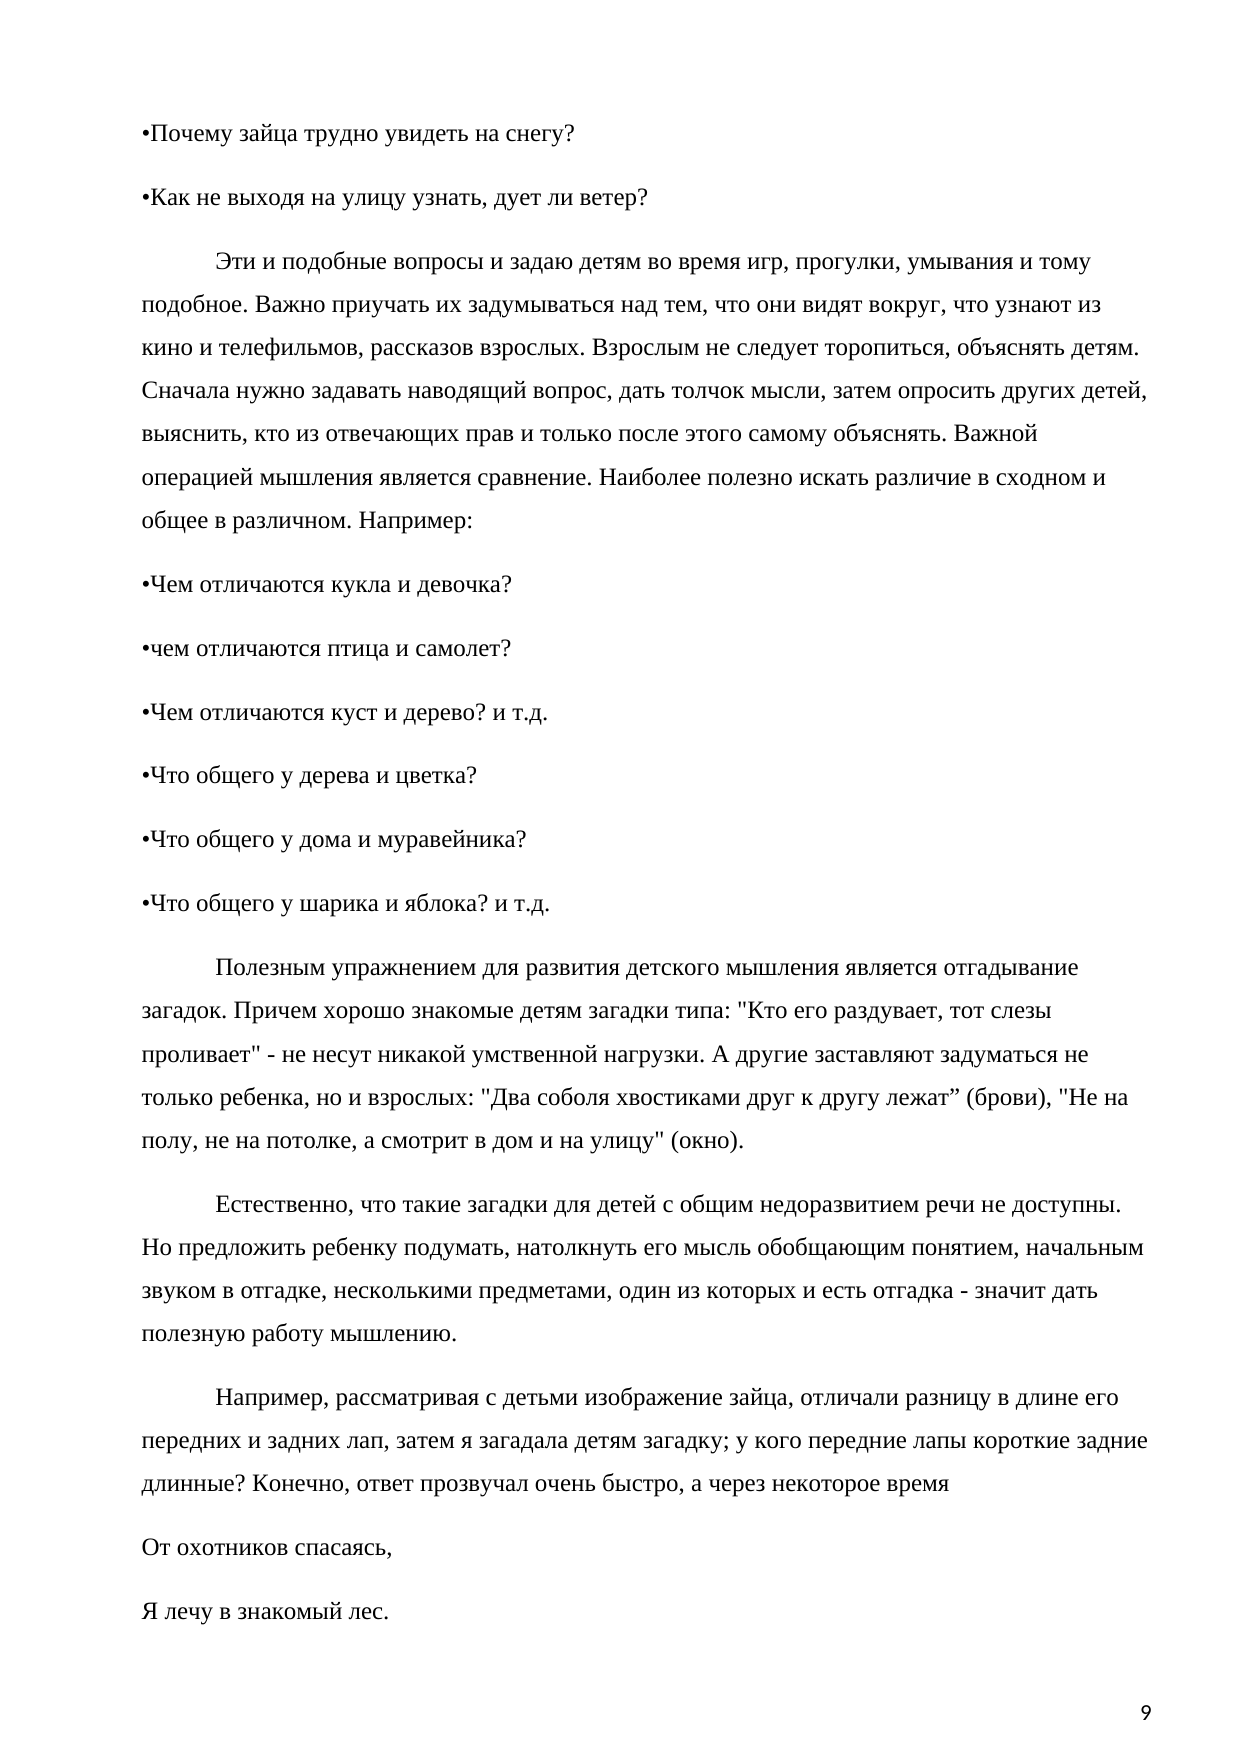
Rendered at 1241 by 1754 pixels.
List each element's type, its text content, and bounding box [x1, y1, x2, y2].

text •Что общего у шарика и яблока? и т.д. [141, 888, 1151, 917]
text •Чем отличаются кукла и девочка? [141, 569, 1151, 597]
text Естественно, что такие загадки для детей с общим недоразвитием речи не доступны. Но предложить ребенку подумать, натолкнуть его мысль обобщающим понятием, начальным звуком в отгадке, несколькими предметами, один из которых и есть отгадка - значит дать полезную работу мышлению. [141, 1189, 1151, 1347]
text От охотников спасаясь, [141, 1532, 1151, 1561]
text •Что общего у дома и муравейника? [141, 824, 1151, 853]
text •Чем отличаются куст и дерево? и т.д. [141, 697, 1151, 725]
text •Почему зайца трудно увидеть на снегу? [141, 118, 1151, 147]
text Например, рассматривая с детьми изображение зайца, отличали разницу в длине его передних и задних лап, затем я загадала детям загадку; у кого передние лапы короткие задние длинные? Конечно, ответ прозвучал очень быстро, а через некоторое время [141, 1382, 1151, 1497]
text •Что общего у дерева и цветка? [141, 761, 1151, 789]
text Полезным упражнением для развития детского мышления является отгадывание загадок. Причем хорошо знакомые детям загадки типа: "Кто его раздувает, тот слезы проливает" - не несут никакой умственной нагрузки. А другие заставляют задуматься не только ребенка, но и взрослых: "Два соболя хвостиками друг к другу лежат” (брови), "Не на полу, не на потолке, а смотрит в дом и на улицу" (окно). [141, 952, 1151, 1154]
text Я лечу в знакомый лес. [141, 1596, 1151, 1625]
text •Как не выходя на улицу узнать, дует ли ветер? [141, 182, 1151, 211]
text •чем отличаются птица и самолет? [141, 633, 1151, 661]
text Эти и подобные вопросы и задаю детям во время игр, прогулки, умывания и тому подобное. Важно приучать их задумываться над тем, что они видят вокруг, что узнают из кино и телефильмов, рассказов взрослых. Взрослым не следует торопиться, объяснять детям. Сначала нужно задавать наводящий вопрос, дать толчок мысли, затем опросить других детей, выяснить, кто из отвечающих прав и только после этого самому объяснять. Важной операцией мышления является сравнение. Наиболее полезно искать различие в сходном и общее в различном. Например: [141, 246, 1151, 533]
